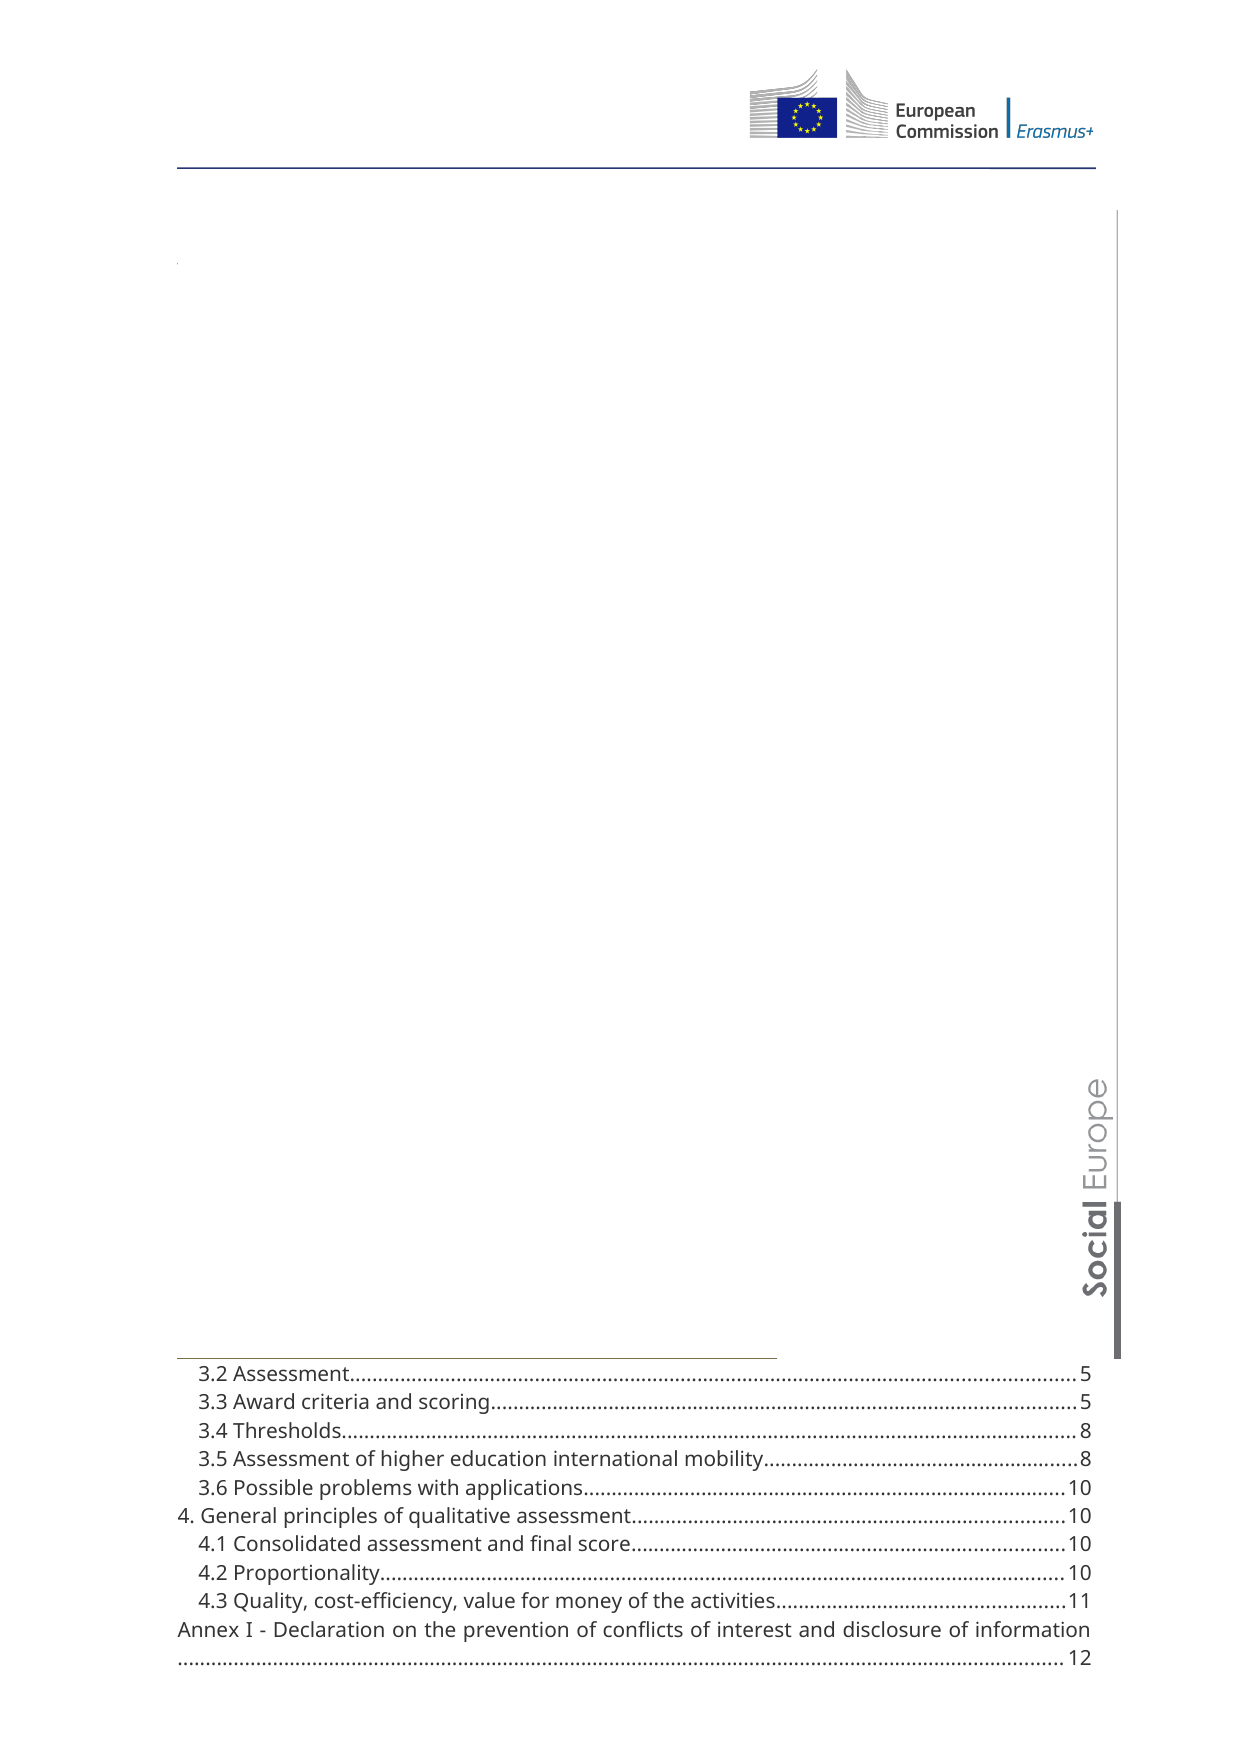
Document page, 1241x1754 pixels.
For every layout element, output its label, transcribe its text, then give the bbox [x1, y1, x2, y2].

text 4.1 Consolidated assessment and final score 10 [198, 1529, 1092, 1558]
text 4.2 Proportionality 10 [198, 1558, 1092, 1586]
picture [177, 210, 1121, 1359]
text 3.2 Assessment 5 [198, 1359, 1092, 1387]
text 4.3 Quality, cost-efficiency, value for money of the activities 11 [198, 1586, 1092, 1615]
text 3.5 Assessment of higher education international mobility 8 [198, 1444, 1092, 1473]
picture [749, 69, 1093, 142]
text 3.3 Award criteria and scoring 5 [198, 1387, 1092, 1416]
text 4. General principles of qualitative assessment 10 [177, 1501, 1092, 1529]
text 3.6 Possible problems with applications 10 [198, 1473, 1092, 1501]
text Annex I - Declaration on the prevention of conflicts of interest and disclosure of information 12 [177, 1615, 1092, 1672]
text 3.4 Thresholds 8 [198, 1416, 1092, 1444]
